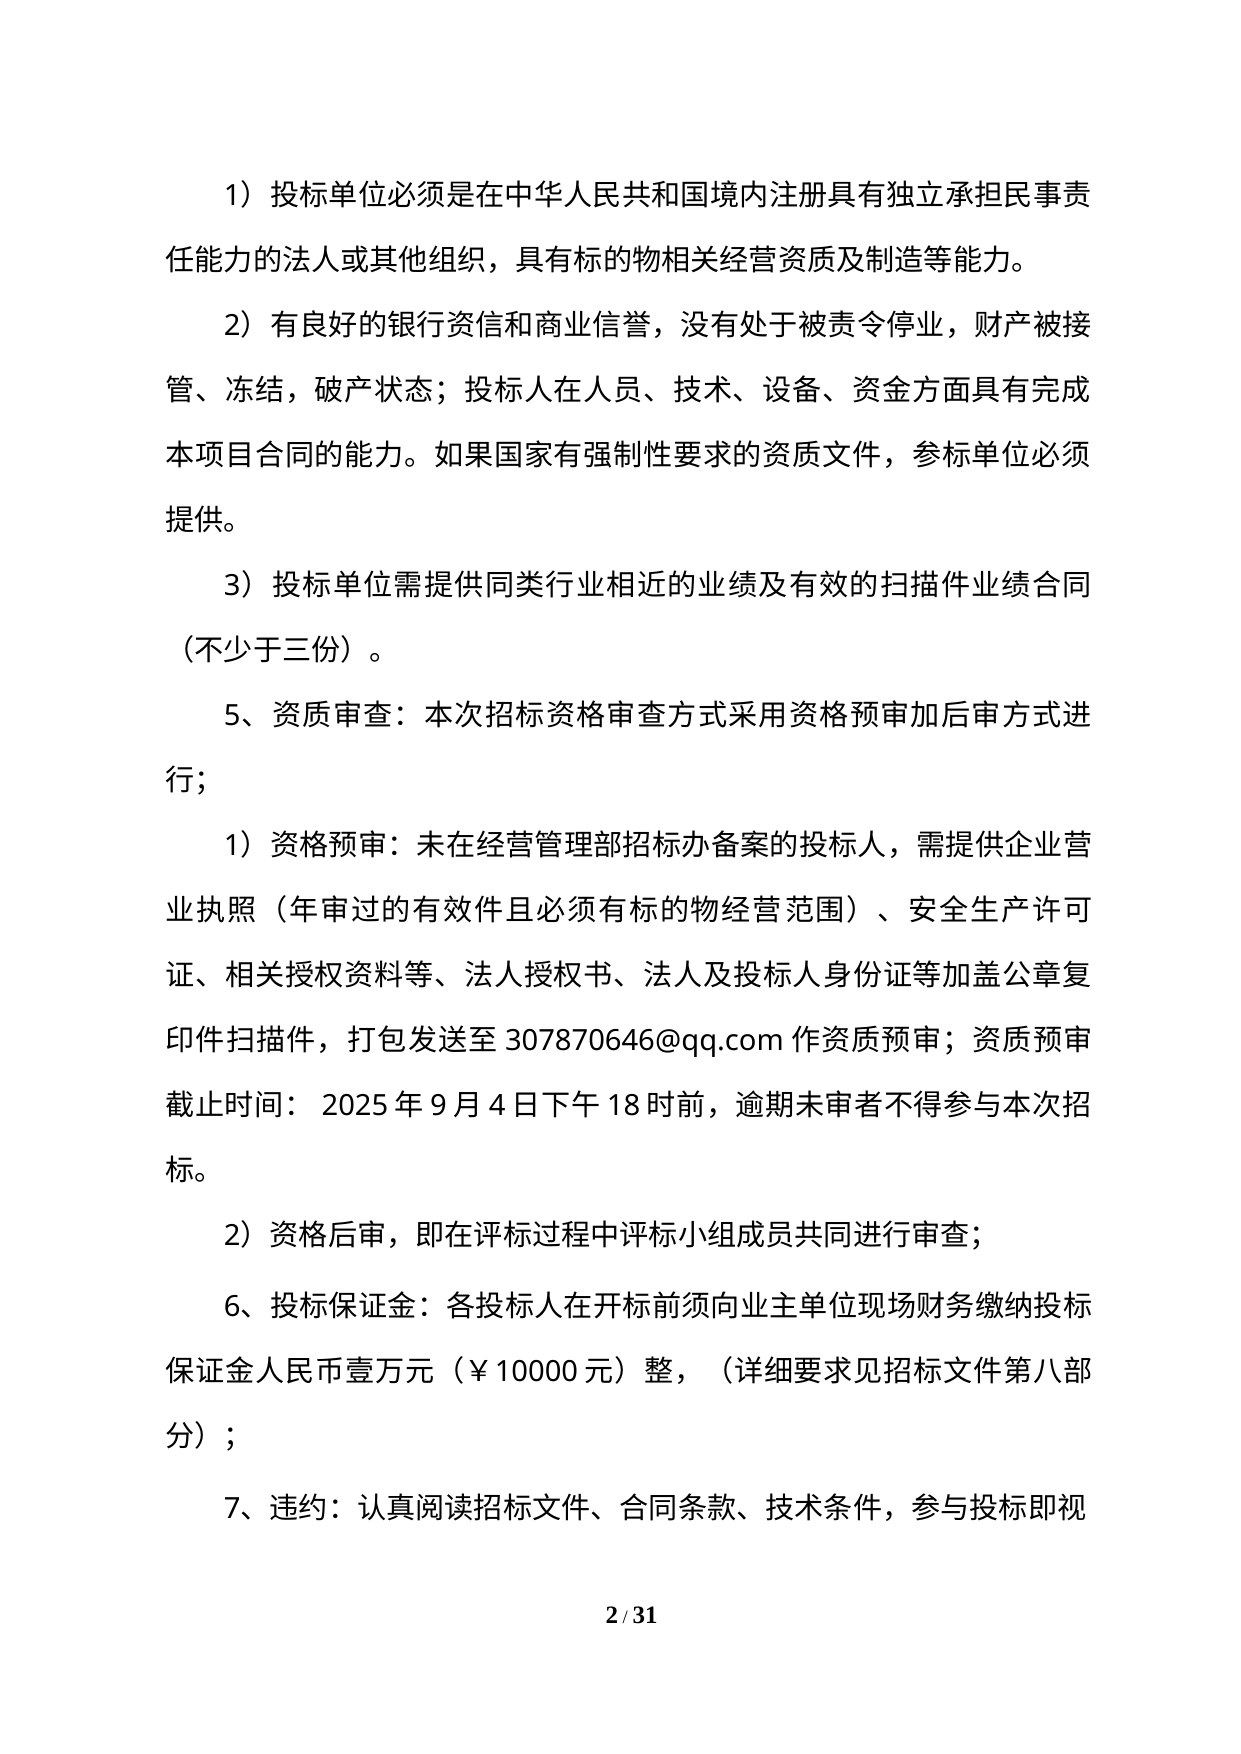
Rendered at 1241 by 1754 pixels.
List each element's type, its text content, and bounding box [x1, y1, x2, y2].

text 6、投标保证金：各投标人在开标前须向业主单位现场财务缴纳投标保证金人民币壹万元（￥10000元）整，（详细要求见招标文件第八部分）； [165, 1272, 1093, 1467]
text 5、资质审查：本次招标资格审查方式采用资格预审加后审方式进行； [165, 680, 1093, 810]
text 2）资格后审，即在评标过程中评标小组成员共同进行审查； [165, 1200, 1093, 1265]
text 1）资格预审：未在经营管理部招标办备案的投标人，需提供企业营业执照（年审过的有效件且必须有标的物经营范围）、安全生产许可证、相关授权资料等、法人授权书、法人及投标人身份证等加盖公章复印件扫描件，打包发送至307870646@qq.com作资质预审；资质预审截止时间： 2025年9月4日下午18时前，逾期未审者不得参与本次招标。 [165, 810, 1093, 1200]
text 3）投标单位需提供同类行业相近的业绩及有效的扫描件业绩合同（不少于三份）。 [165, 550, 1093, 680]
text 2）有良好的银行资信和商业信誉，没有处于被责令停业，财产被接管、冻结，破产状态；投标人在人员、技术、设备、资金方面具有完成本项目合同的能力。如果国家有强制性要求的资质文件，参标单位必须提供。 [165, 290, 1093, 550]
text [165, 1473, 1093, 1538]
text 1）投标单位必须是在中华人民共和国境内注册具有独立承担民事责任能力的法人或其他组织，具有标的物相关经营资质及制造等能力。 [165, 160, 1093, 290]
